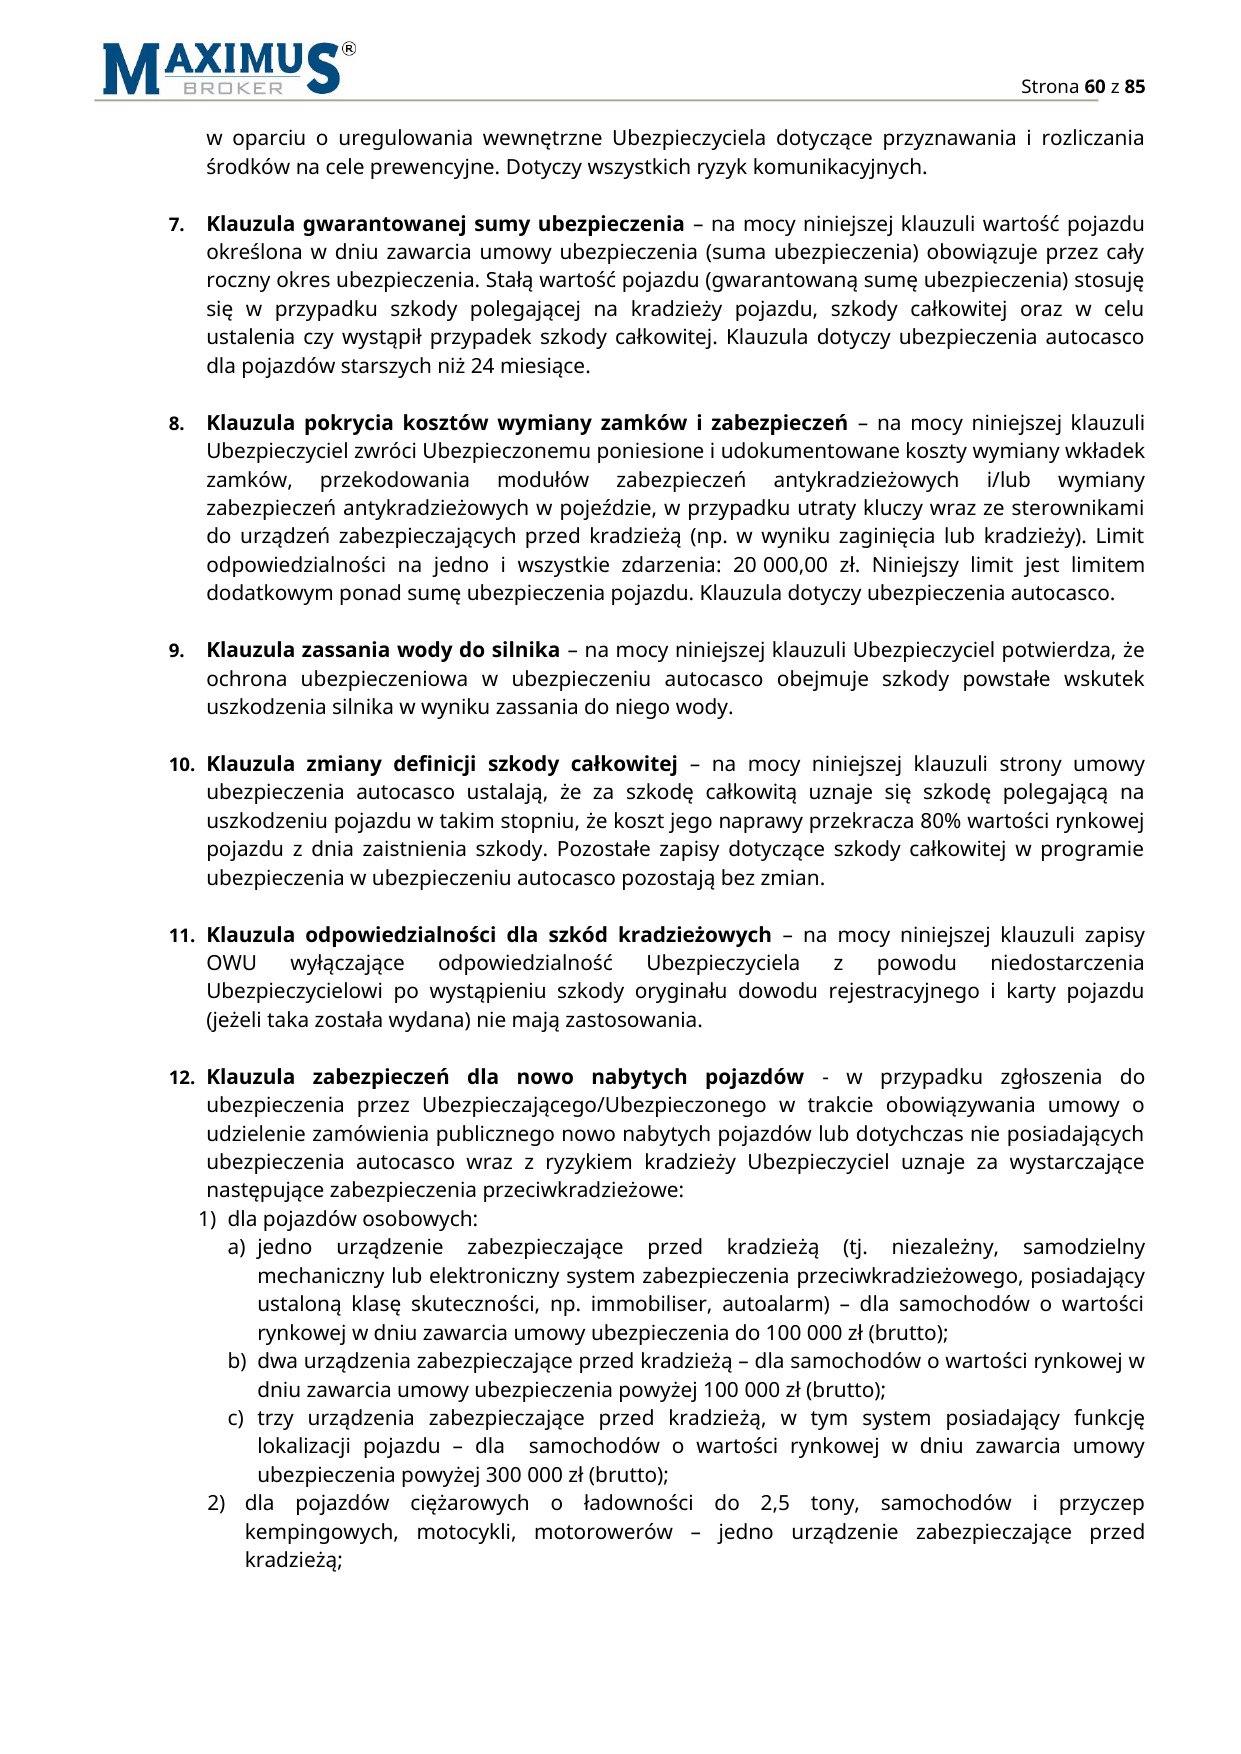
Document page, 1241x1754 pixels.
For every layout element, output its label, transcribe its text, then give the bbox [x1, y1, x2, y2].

list dla pojazdów osobowych: [198, 1204, 1146, 1232]
list Klauzula zabezpieczeń dla nowo nabytych pojazdów - w przypadku zgłoszenia do ubezpieczenia przez Ubezpieczającego/Ubezpieczonego w trakcie obowiązywania umowy o udzielenie zamówienia publicznego nowo nabytych pojazdów lub dotychczas nie posiadających ubezpieczenia autocasco wraz z ryzykiem kradzieży Ubezpieczyciel uznaje za wystarczające następujące zabezpieczenia przeciwkradzieżowe: [168, 1062, 1146, 1204]
list dwa urządzenia zabezpieczające przed kradzieżą – dla samochodów o wartości rynkowej w dniu zawarcia umowy ubezpieczenia powyżej 100 000 zł (brutto); [227, 1346, 1146, 1403]
picture [97, 37, 362, 99]
list jedno urządzenie zabezpieczające przed kradzieżą (tj. niezależny, samodzielny mechaniczny lub elektroniczny system zabezpieczenia przeciwkradzieżowego, posiadający ustaloną klasę skuteczności, np. immobiliser, autoalarm) – dla samochodów o wartości rynkowej w dniu zawarcia umowy ubezpieczenia do 100 000 zł (brutto); [227, 1232, 1146, 1346]
list Klauzula zassania wody do silnika – na mocy niniejszej klauzuli Ubezpieczyciel potwierdza, że ochrona ubezpieczeniowa w ubezpieczeniu autocasco obejmuje szkody powstałe wskutek uszkodzenia silnika w wyniku zassania do niego wody. [168, 635, 1146, 721]
list dla pojazdów ciężarowych o ładowności do 2,5 tony, samochodów i przyczep kempingowych, motocykli, motorowerów – jedno urządzenie zabezpieczające przed kradzieżą; [207, 1488, 1146, 1574]
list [168, 123, 1146, 180]
list Klauzula odpowiedzialności dla szkód kradzieżowych – na mocy niniejszej klauzuli zapisy OWU wyłączające odpowiedzialność Ubezpieczyciela z powodu niedostarczenia Ubezpieczycielowi po wystąpieniu szkody oryginału dowodu rejestracyjnego i karty pojazdu (jeżeli taka została wydana) nie mają zastosowania. [168, 920, 1146, 1033]
list Klauzula zmiany definicji szkody całkowitej – na mocy niniejszej klauzuli strony umowy ubezpieczenia autocasco ustalają, że za szkodę całkowitą uznaje się szkodę polegającą na uszkodzeniu pojazdu w takim stopniu, że koszt jego naprawy przekracza 80% wartości rynkowej pojazdu z dnia zaistnienia szkody. Pozostałe zapisy dotyczące szkody całkowitej w programie ubezpieczenia w ubezpieczeniu autocasco pozostają bez zmian. [168, 749, 1146, 891]
list Klauzula gwarantowanej sumy ubezpieczenia – na mocy niniejszej klauzuli wartość pojazdu określona w dniu zawarcia umowy ubezpieczenia (suma ubezpieczenia) obowiązuje przez cały roczny okres ubezpieczenia. Stałą wartość pojazdu (gwarantowaną sumę ubezpieczenia) stosuję się w przypadku szkody polegającej na kradzieży pojazdu, szkody całkowitej oraz w celu ustalenia czy wystąpił przypadek szkody całkowitej. Klauzula dotyczy ubezpieczenia autocasco dla pojazdów starszych niż 24 miesiące. [168, 209, 1146, 379]
list trzy urządzenia zabezpieczające przed kradzieżą, w tym system posiadający funkcję lokalizacji pojazdu – dla samochodów o wartości rynkowej w dniu zawarcia umowy ubezpieczenia powyżej 300 000 zł (brutto); [227, 1403, 1146, 1488]
list Klauzula pokrycia kosztów wymiany zamków i zabezpieczeń – na mocy niniejszej klauzuli Ubezpieczyciel zwróci Ubezpieczonemu poniesione i udokumentowane koszty wymiany wkładek zamków, przekodowania modułów zabezpieczeń antykradzieżowych i/lub wymiany zabezpieczeń antykradzieżowych w pojeździe, w przypadku utraty kluczy wraz ze sterownikami do urządzeń zabezpieczających przed kradzieżą (np. w wyniku zaginięcia lub kradzieży). Limit odpowiedzialności na jedno i wszystkie zdarzenia: 20 000,00 zł. Niniejszy limit jest limitem dodatkowym ponad sumę ubezpieczenia pojazdu. Klauzula dotyczy ubezpieczenia autocasco. [168, 408, 1146, 607]
